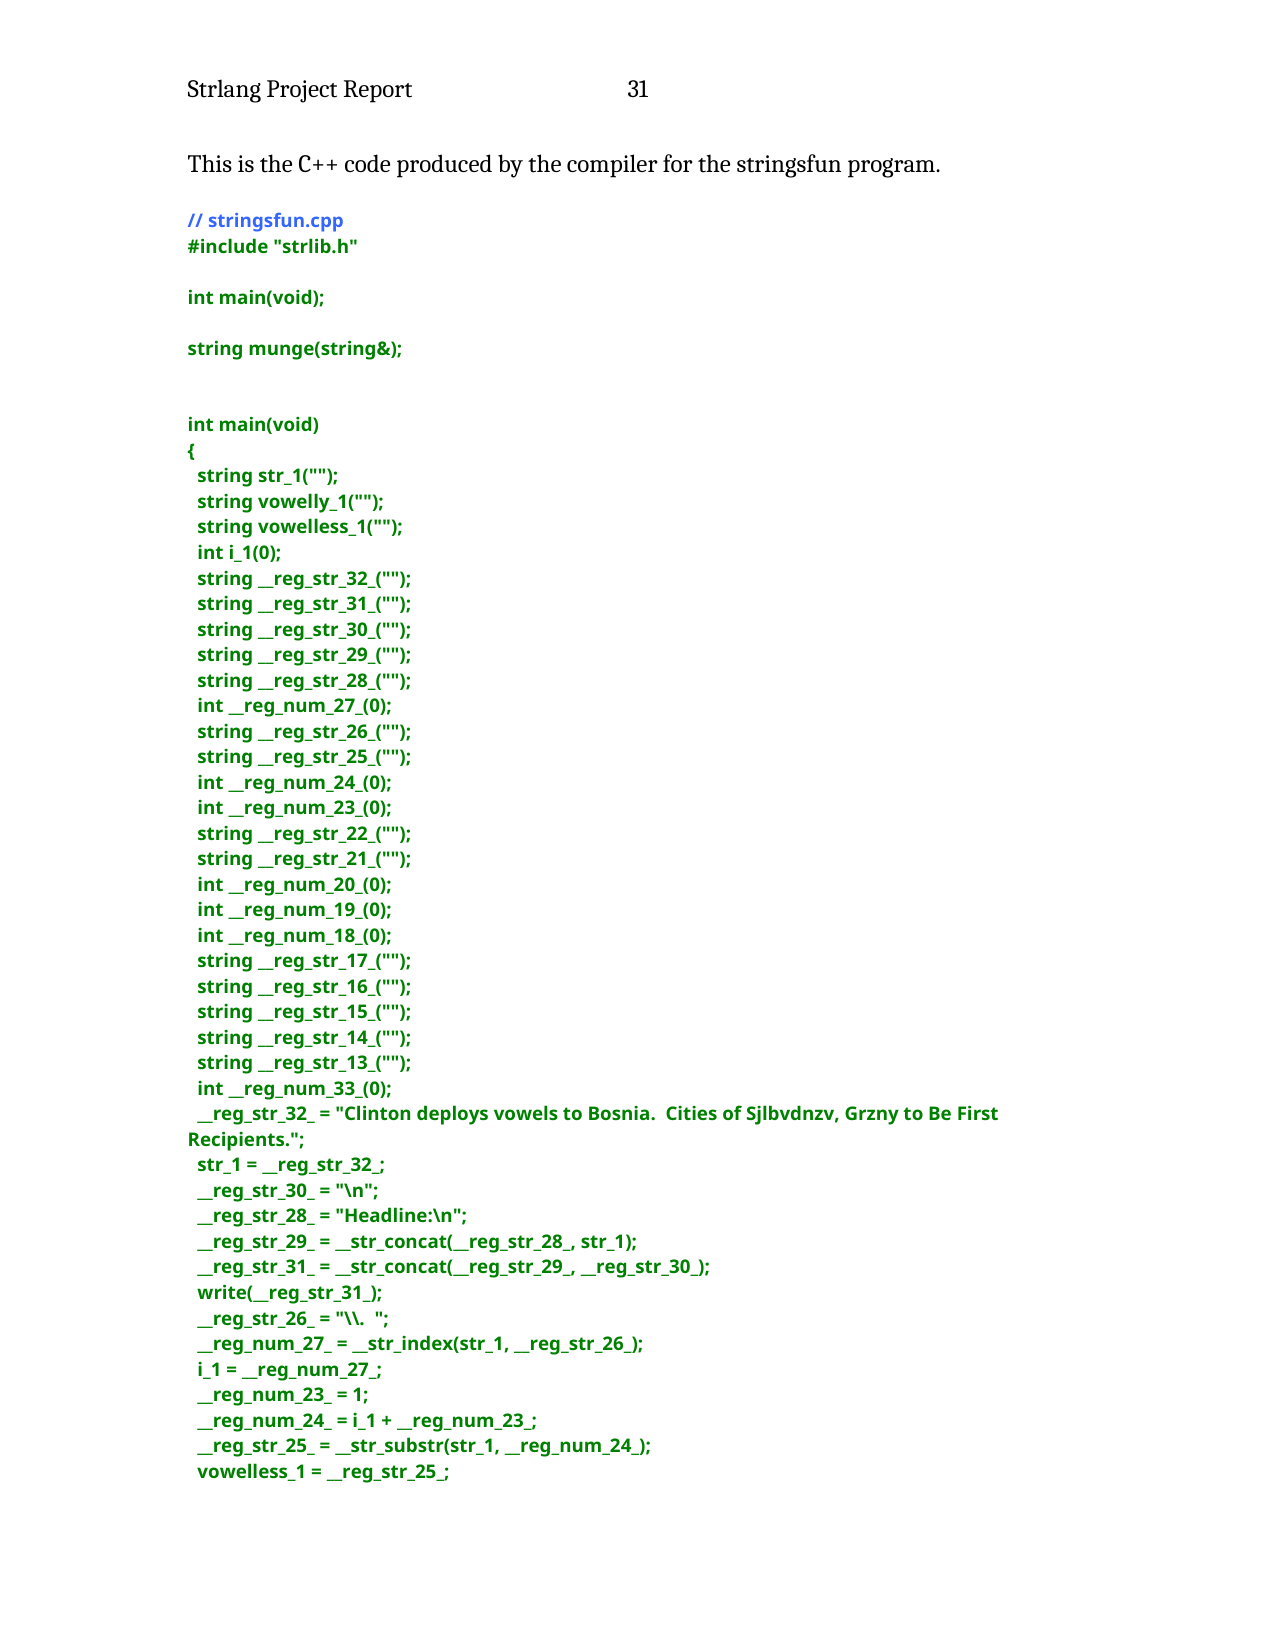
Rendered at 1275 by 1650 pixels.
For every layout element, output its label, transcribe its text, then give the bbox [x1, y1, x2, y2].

text // stringsfun.cpp [187, 207, 1087, 233]
text string __reg_str_25_(""); [187, 743, 1087, 769]
text string __reg_str_32_(""); [187, 565, 1087, 590]
text __reg_num_23_ = 1; [187, 1381, 1087, 1407]
text __reg_str_32_ = "Clinton deploys vowels to Bosnia. Cities of Sjlbvdnzv, Grzny to Be First Recipients."; [187, 1101, 1087, 1152]
text string __reg_str_22_(""); [187, 820, 1087, 846]
text __reg_str_26_ = "\\. "; [187, 1305, 1087, 1330]
text __reg_str_28_ = "Headline:\n"; [187, 1203, 1087, 1228]
text string __reg_str_21_(""); [187, 846, 1087, 871]
text write(__reg_str_31_); [187, 1279, 1087, 1305]
text This is the C++ code produced by the compiler for the stringsfun program. [187, 150, 1087, 179]
text int i_1(0); [187, 539, 1087, 565]
text __reg_str_30_ = "\n"; [187, 1177, 1087, 1203]
text int __reg_num_18_(0); [187, 922, 1087, 948]
text __reg_str_29_ = __str_concat(__reg_str_28_, str_1); [187, 1228, 1087, 1254]
text int __reg_num_27_(0); [187, 692, 1087, 718]
text string __reg_str_17_(""); [187, 948, 1087, 973]
text i_1 = __reg_num_27_; [187, 1356, 1087, 1381]
text int __reg_num_33_(0); [187, 1075, 1087, 1101]
text int __reg_num_23_(0); [187, 794, 1087, 820]
text string __reg_str_14_(""); [187, 1024, 1087, 1050]
text { [187, 437, 1087, 463]
text int main(void) [187, 412, 1087, 437]
text string __reg_str_29_(""); [187, 641, 1087, 667]
text string __reg_str_28_(""); [187, 667, 1087, 692]
text string __reg_str_30_(""); [187, 616, 1087, 641]
text int main(void); [187, 284, 1087, 309]
text string __reg_str_26_(""); [187, 718, 1087, 743]
text __reg_str_25_ = __str_substr(str_1, __reg_num_24_); [187, 1432, 1087, 1458]
text __reg_str_31_ = __str_concat(__reg_str_29_, __reg_str_30_); [187, 1254, 1087, 1279]
text int __reg_num_19_(0); [187, 897, 1087, 922]
text vowelless_1 = __reg_str_25_; [187, 1458, 1087, 1483]
text str_1 = __reg_str_32_; [187, 1152, 1087, 1177]
text string __reg_str_13_(""); [187, 1050, 1087, 1075]
text string __reg_str_15_(""); [187, 999, 1087, 1024]
text #include "strlib.h" [187, 233, 1087, 258]
text int __reg_num_24_(0); [187, 769, 1087, 794]
text __reg_num_27_ = __str_index(str_1, __reg_str_26_); [187, 1330, 1087, 1356]
text string __reg_str_16_(""); [187, 973, 1087, 999]
text string vowelly_1(""); [187, 488, 1087, 514]
text __reg_num_24_ = i_1 + __reg_num_23_; [187, 1407, 1087, 1432]
text int __reg_num_20_(0); [187, 871, 1087, 897]
text string munge(string&); [187, 335, 1087, 361]
text string vowelless_1(""); [187, 514, 1087, 539]
text string __reg_str_31_(""); [187, 590, 1087, 616]
text string str_1(""); [187, 463, 1087, 488]
